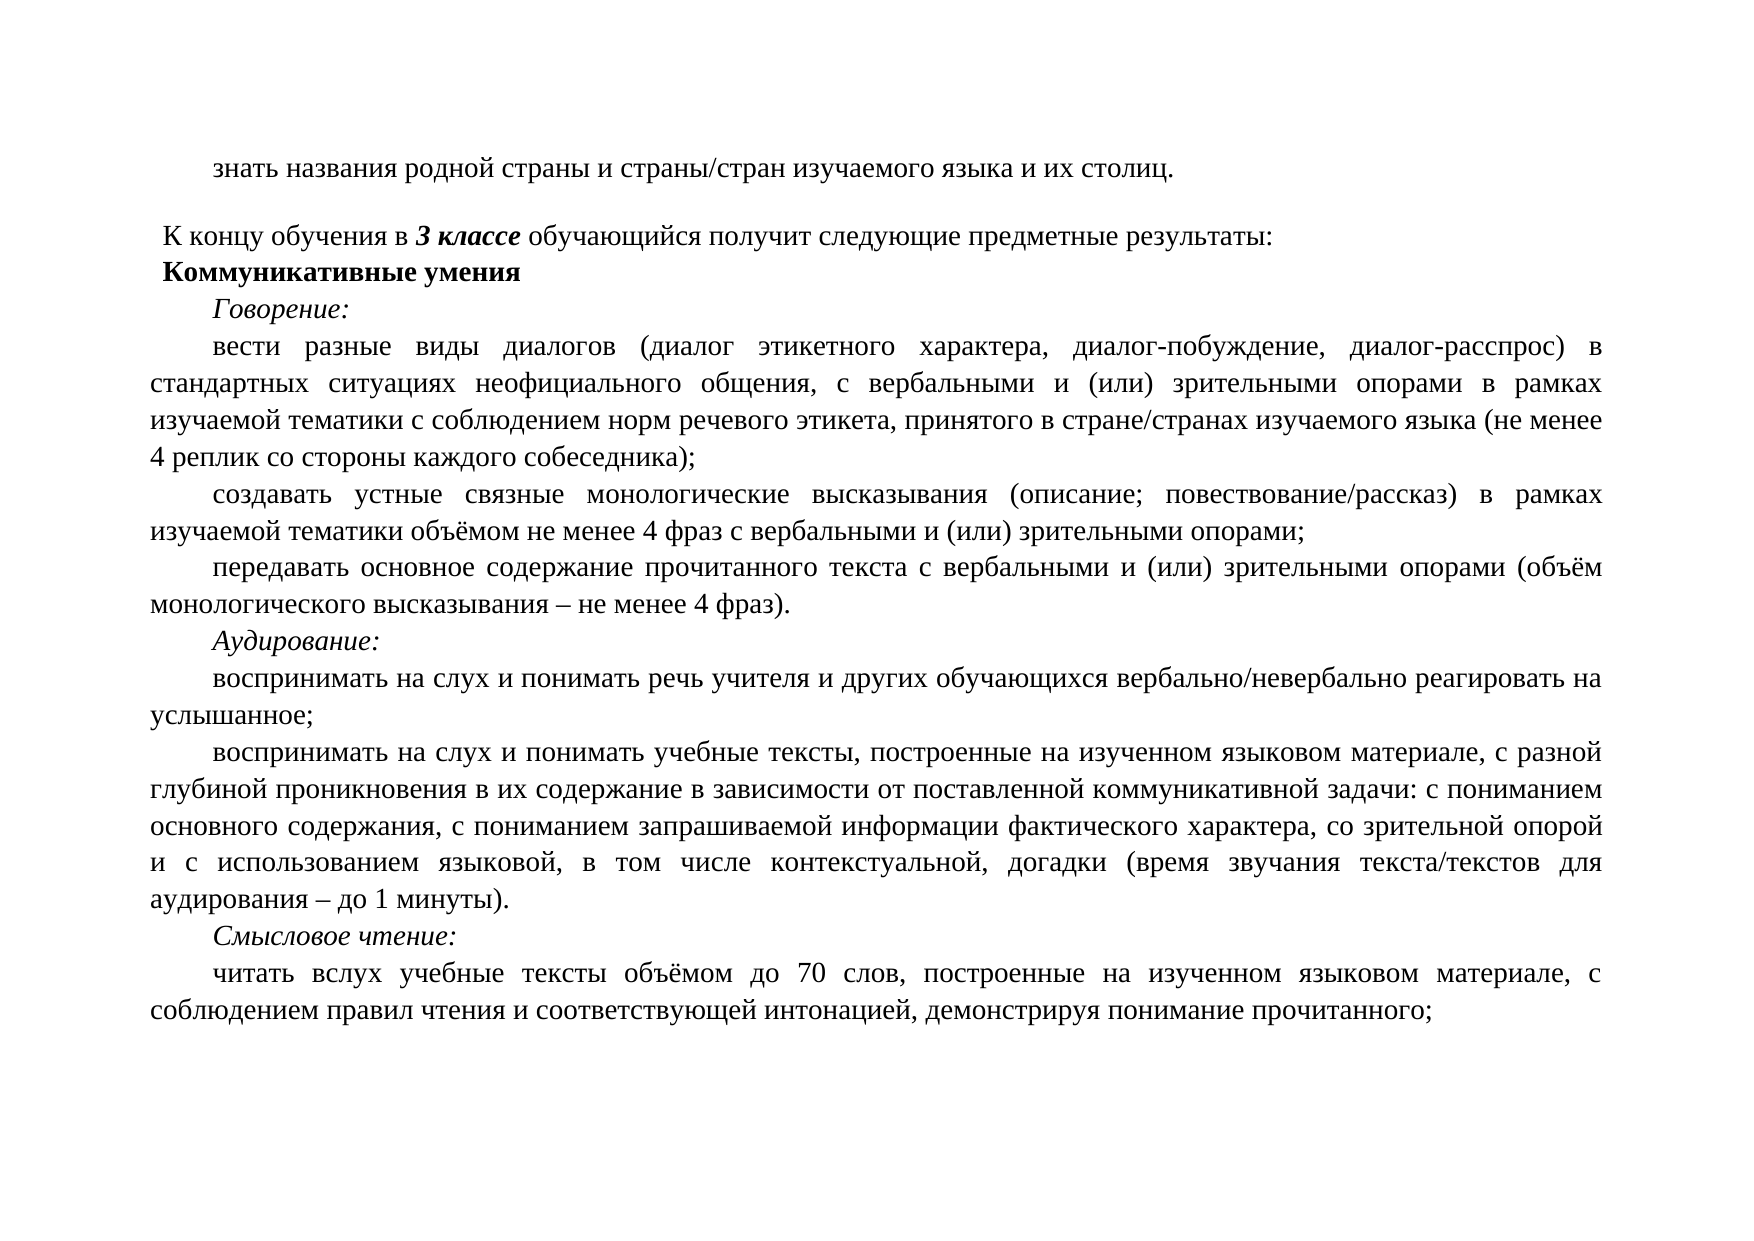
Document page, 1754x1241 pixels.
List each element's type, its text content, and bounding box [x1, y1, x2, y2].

text Коммуникативные умения [162, 254, 1604, 288]
text воспринимать на слух и понимать речь учителя и других обучающихся вербально/невербально реагировать на услышанное; [150, 660, 1604, 731]
text создавать устные связные монологические высказывания (описание; повествование/рассказ) в рамках изучаемой тематики объёмом не менее 4 фраз с вербальными и (или) зрительными опорами; [150, 476, 1604, 546]
text знать названия родной страны и страны/стран изучаемого языка и их столиц. [150, 150, 1604, 183]
text Говорение: [150, 291, 1604, 325]
text Аудирование: [150, 623, 1604, 657]
text читать вслух учебные тексты объёмом до 70 слов, построенные на изученном языковом материале, с соблюдением правил чтения и соответствующей интонацией, демонстрируя понимание прочитанного; [150, 955, 1604, 1026]
text вести разные виды диалогов (диалог этикетного характера, диалог-побуждение, диалог-расспрос) в стандартных ситуациях неофициального общения, с вербальными и (или) зрительными опорами в рамках изучаемой тематики с соблюдением норм речевого этикета, принятого в стране/странах изучаемого языка (не менее 4 реплик со стороны каждого собеседника); [150, 328, 1604, 472]
text воспринимать на слух и понимать учебные тексты, построенные на изученном языковом материале, с разной глубиной проникновения в их содержание в зависимости от поставленной коммуникативной задачи: с пониманием основного содержания, с пониманием запрашиваемой информации фактического характера, со зрительной опорой и с использованием языковой, в том числе контекстуальной, догадки (время звучания текста/текстов для аудирования – до 1 минуты). [150, 734, 1604, 915]
text Смысловое чтение: [150, 918, 1604, 952]
text передавать основное содержание прочитанного текста с вербальными и (или) зрительными опорами (объём монологического высказывания – не менее 4 фраз). [150, 549, 1604, 620]
text К концу обучения в 3 классе обучающийся получит следующие предметные результаты: [162, 218, 1604, 251]
